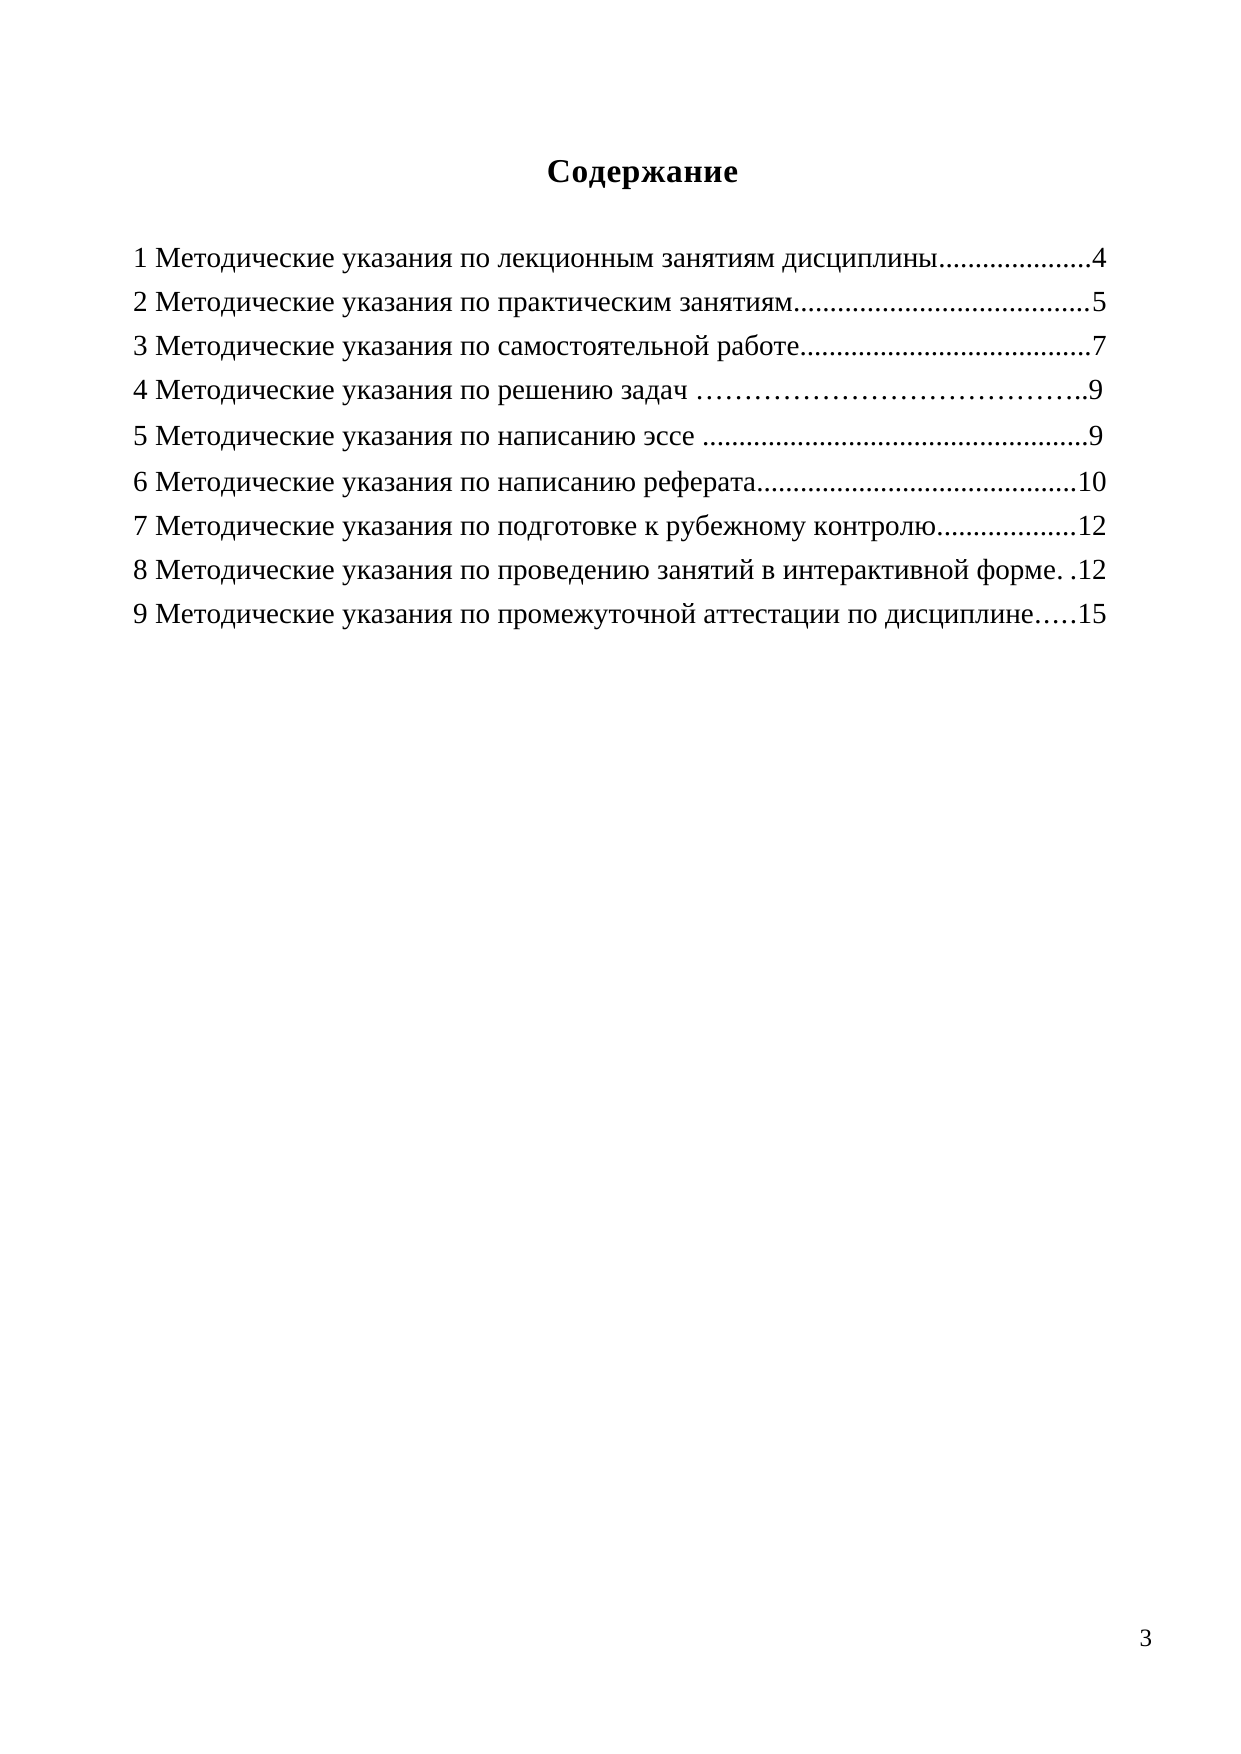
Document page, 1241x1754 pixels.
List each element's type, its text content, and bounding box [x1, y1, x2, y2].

text Содержание [133, 152, 1152, 190]
